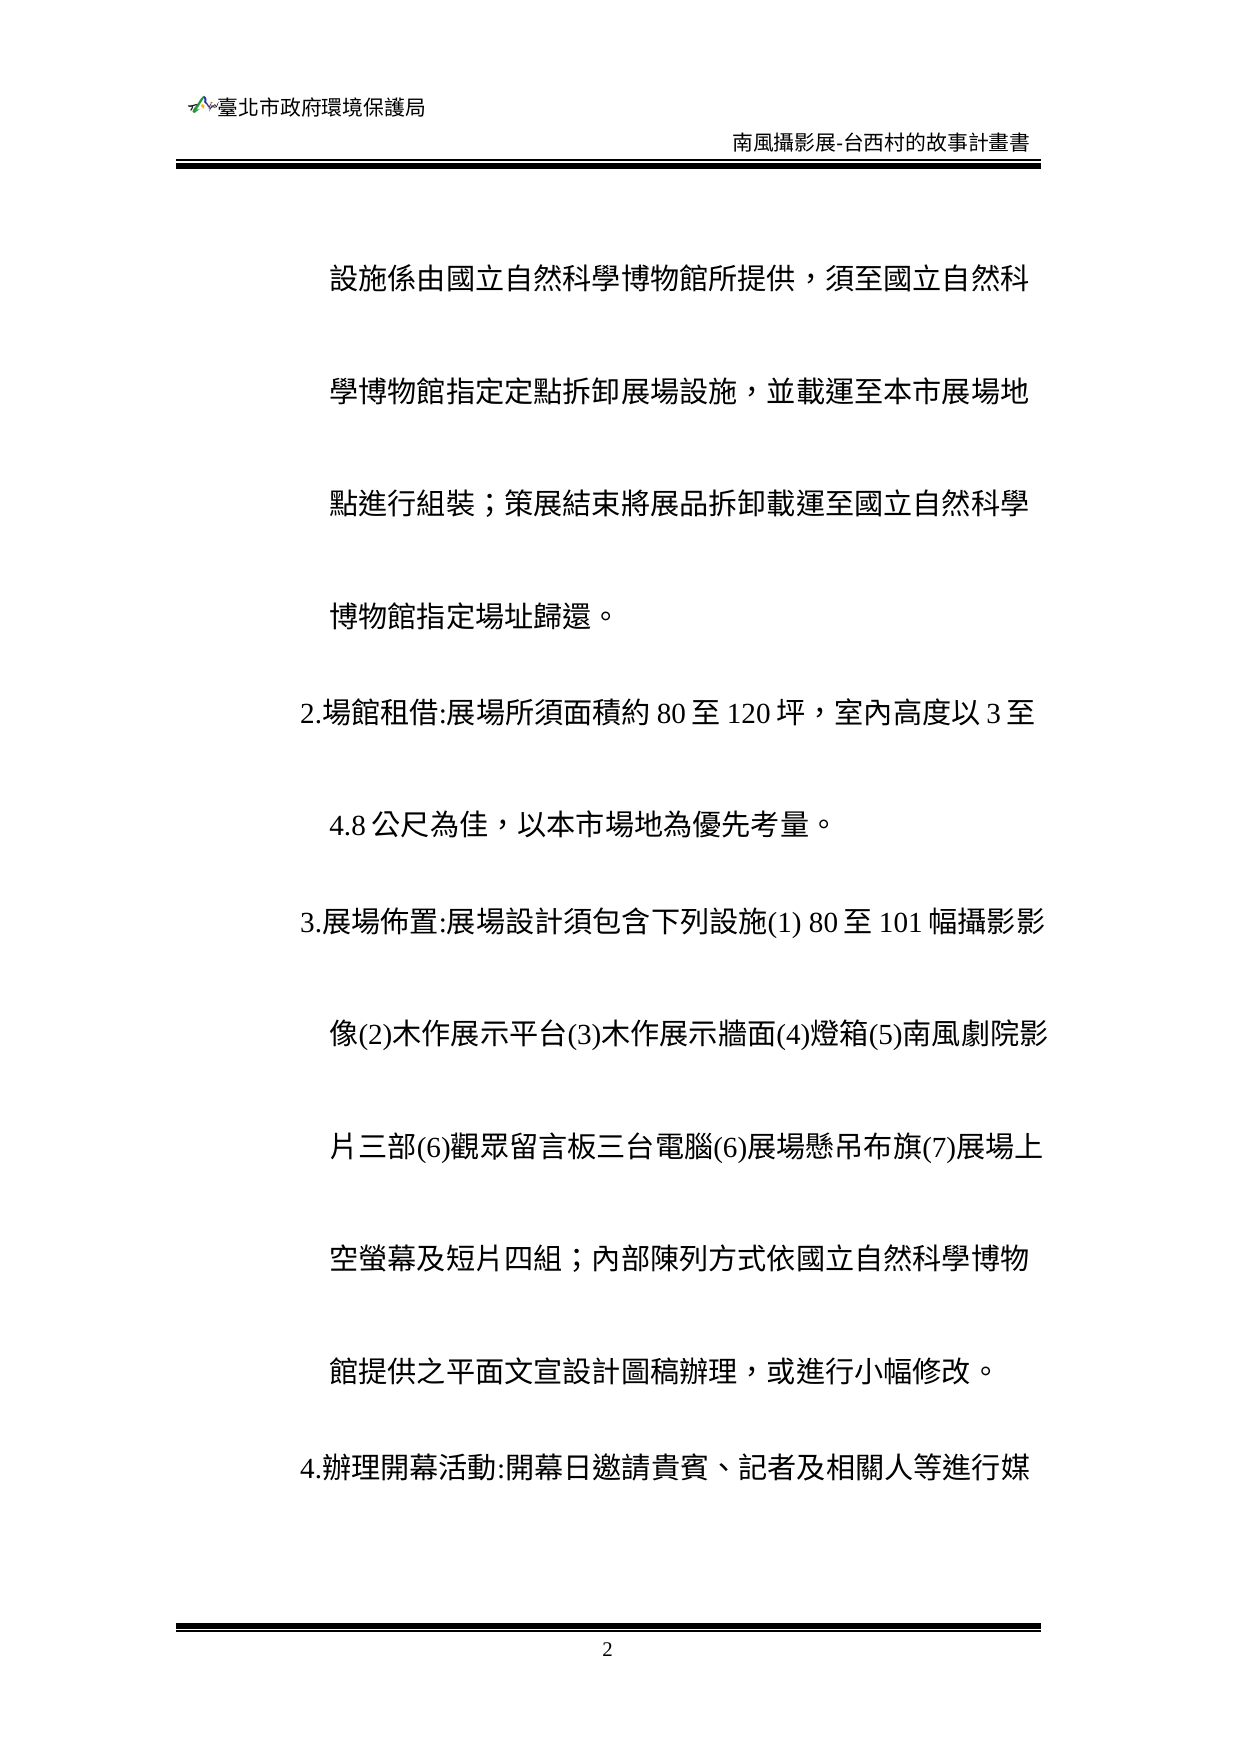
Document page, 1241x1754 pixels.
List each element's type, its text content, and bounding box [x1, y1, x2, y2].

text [300, 164, 1053, 652]
picture [187, 88, 220, 119]
text 3.展場佈置:展場設計須包含下列設施(1) 80至101幅攝影影像(2)木作展示平台(3)木作展示牆面(4)燈箱(5)南風劇院影片三部(6)觀眾留言板三台電腦(6)展場懸吊布旗(7)展場上空螢幕及短片四組；內部陳列方式依國立自然科學博物館提供之平面文宣設計圖稿辦理，或進行小幅修改。 [300, 882, 1053, 1407]
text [300, 1428, 1053, 1503]
text 2.場館租借:展場所須面積約80至120坪，室內高度以3至4.8公尺為佳，以本市場地為優先考量。 [300, 673, 1053, 861]
